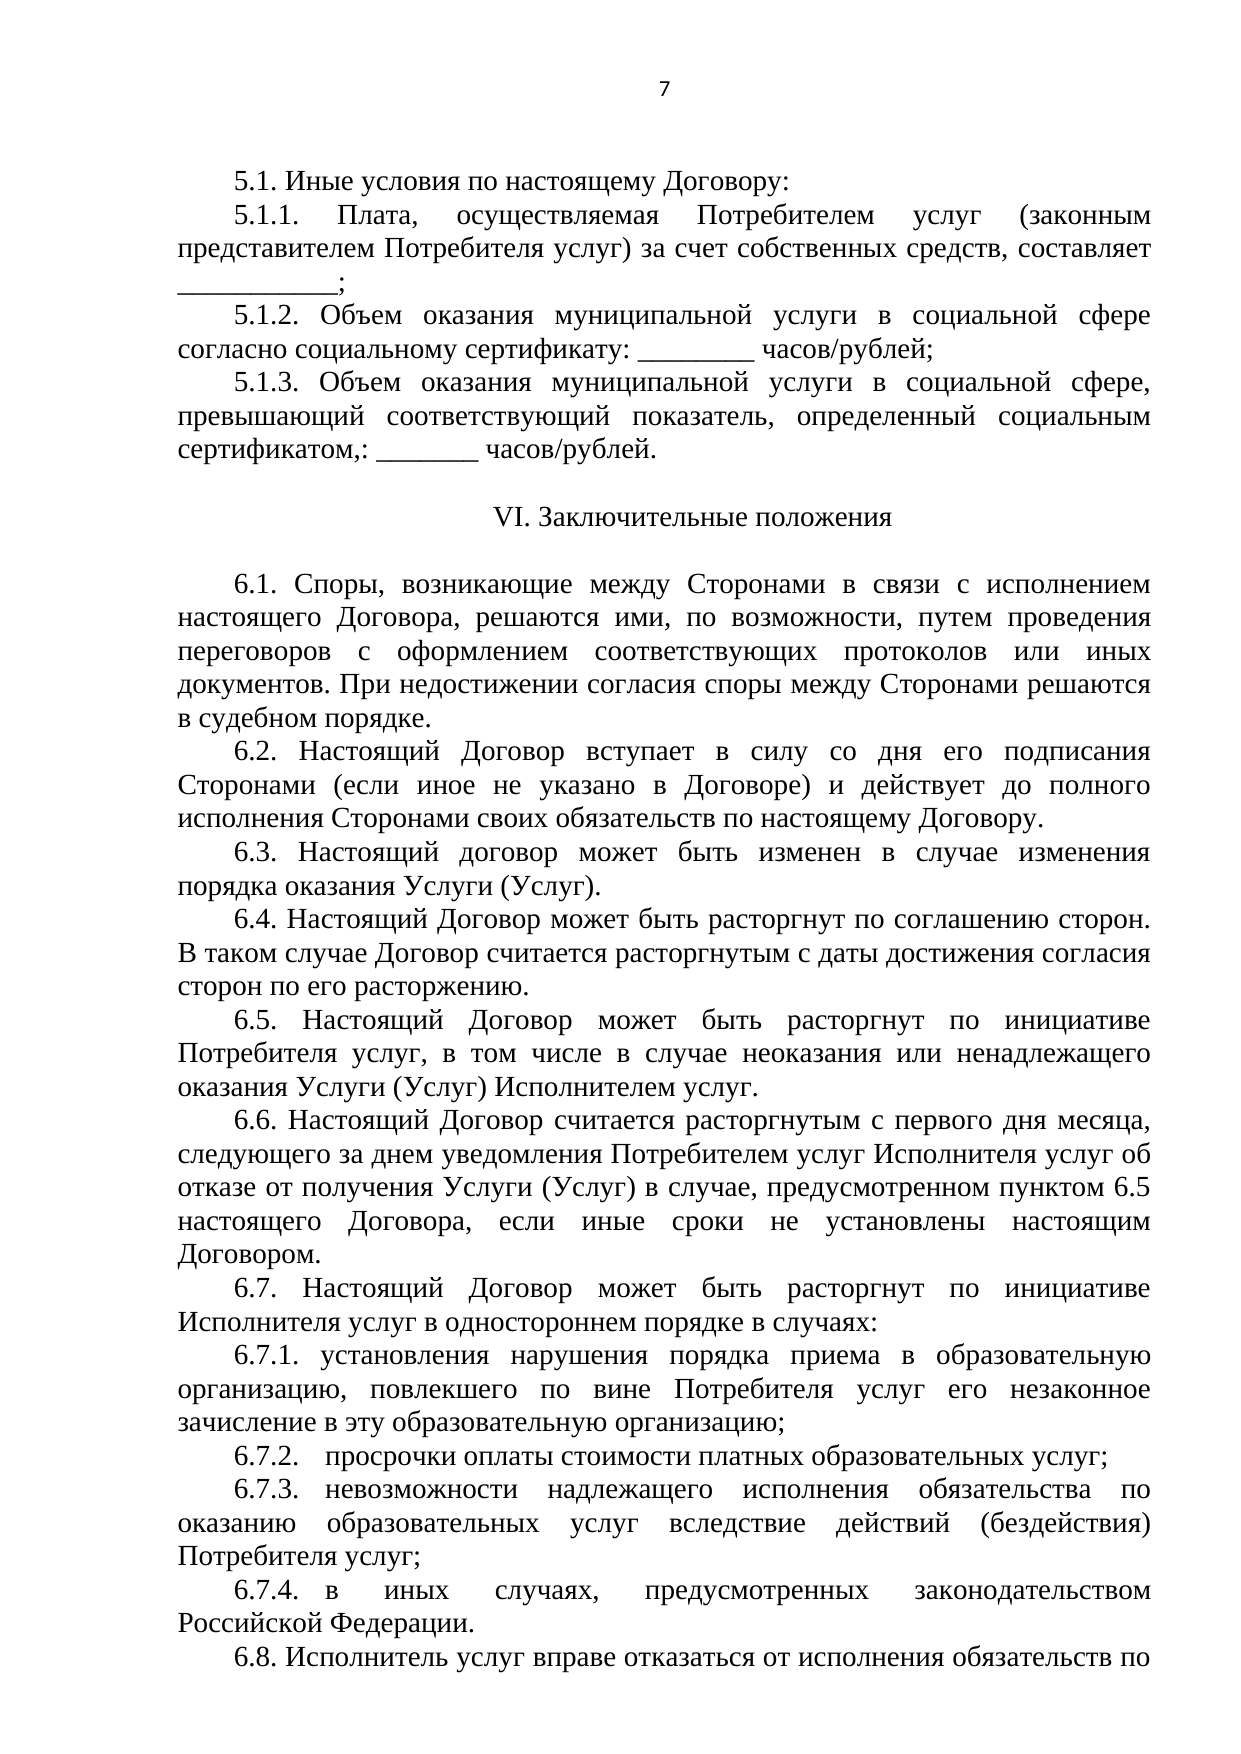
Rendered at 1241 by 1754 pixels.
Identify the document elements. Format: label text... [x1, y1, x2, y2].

text 5.1.3. Объем оказания муниципальной услуги в социальной сфере, превышающий соответствующий показатель, определенный социальным сертификатом,: _______ часов/рублей. [177, 364, 1152, 465]
text 6.5. Настоящий Договор может быть расторгнут по инициативе Потребителя услуг, в том числе в случае неоказания или ненадлежащего оказания Услуги (Услуг) Исполнителем услуг. [177, 1002, 1152, 1102]
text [177, 1639, 1152, 1673]
text 5.1.1. Плата, осуществляемая Потребителем услуг (законным представителем Потребителя услуг) за счет собственных средств, составляет ___________; [177, 197, 1152, 297]
text 6.2. Настоящий Договор вступает в силу со дня его подписания Сторонами (если иное не указано в Договоре) и действует до полного исполнения Сторонами своих обязательств по настоящему Договору. [177, 733, 1152, 834]
text 6.6. Настоящий Договор считается расторгнутым с первого дня месяца, следующего за днем уведомления Потребителем услуг Исполнителя услуг об отказе от получения Услуги (Услуг) в случае, предусмотренном пунктом 6.5 настоящего Договора, если иные сроки не установлены настоящим Договором. [177, 1102, 1152, 1270]
text 6.7.3. невозможности надлежащего исполнения обязательства по оказанию образовательных услуг вследствие действий (бездействия) Потребителя услуг; [177, 1471, 1152, 1572]
text 6.4. Настоящий Договор может быть расторгнут по соглашению сторон. В таком случае Договор считается расторгнутым с даты достижения согласия сторон по его расторжению. [177, 901, 1152, 1002]
text 6.7. Настоящий Договор может быть расторгнут по инициативе Исполнителя услуг в одностороннем порядке в случаях: [177, 1270, 1152, 1337]
text 6.7.1. установления нарушения порядка приема в образовательную организацию, повлекшего по вине Потребителя услуг его незаконное зачисление в эту образовательную организацию; [177, 1337, 1152, 1438]
text 6.7.2. просрочки оплаты стоимости платных образовательных услуг; [177, 1438, 1152, 1471]
text 5.1. Иные условия по настоящему Договору: [177, 163, 1152, 197]
text 6.1. Споры, возникающие между Сторонами в связи с исполнением настоящего Договора, решаются ими, по возможности, путем проведения переговоров с оформлением соответствующих протоколов или иных документов. При недостижении согласия споры между Сторонами решаются в судебном порядке. [177, 566, 1152, 733]
text 5.1.2. Объем оказания муниципальной услуги в социальной сфере согласно социальному сертификату: ________ часов/рублей; [177, 297, 1152, 364]
text 6.3. Настоящий договор может быть изменен в случае изменения порядка оказания Услуги (Услуг). [177, 834, 1152, 901]
text 6.7.4. в иных случаях, предусмотренных законодательством Российской Федерации. [177, 1572, 1152, 1639]
text VI. Заключительные положения [177, 499, 1152, 532]
